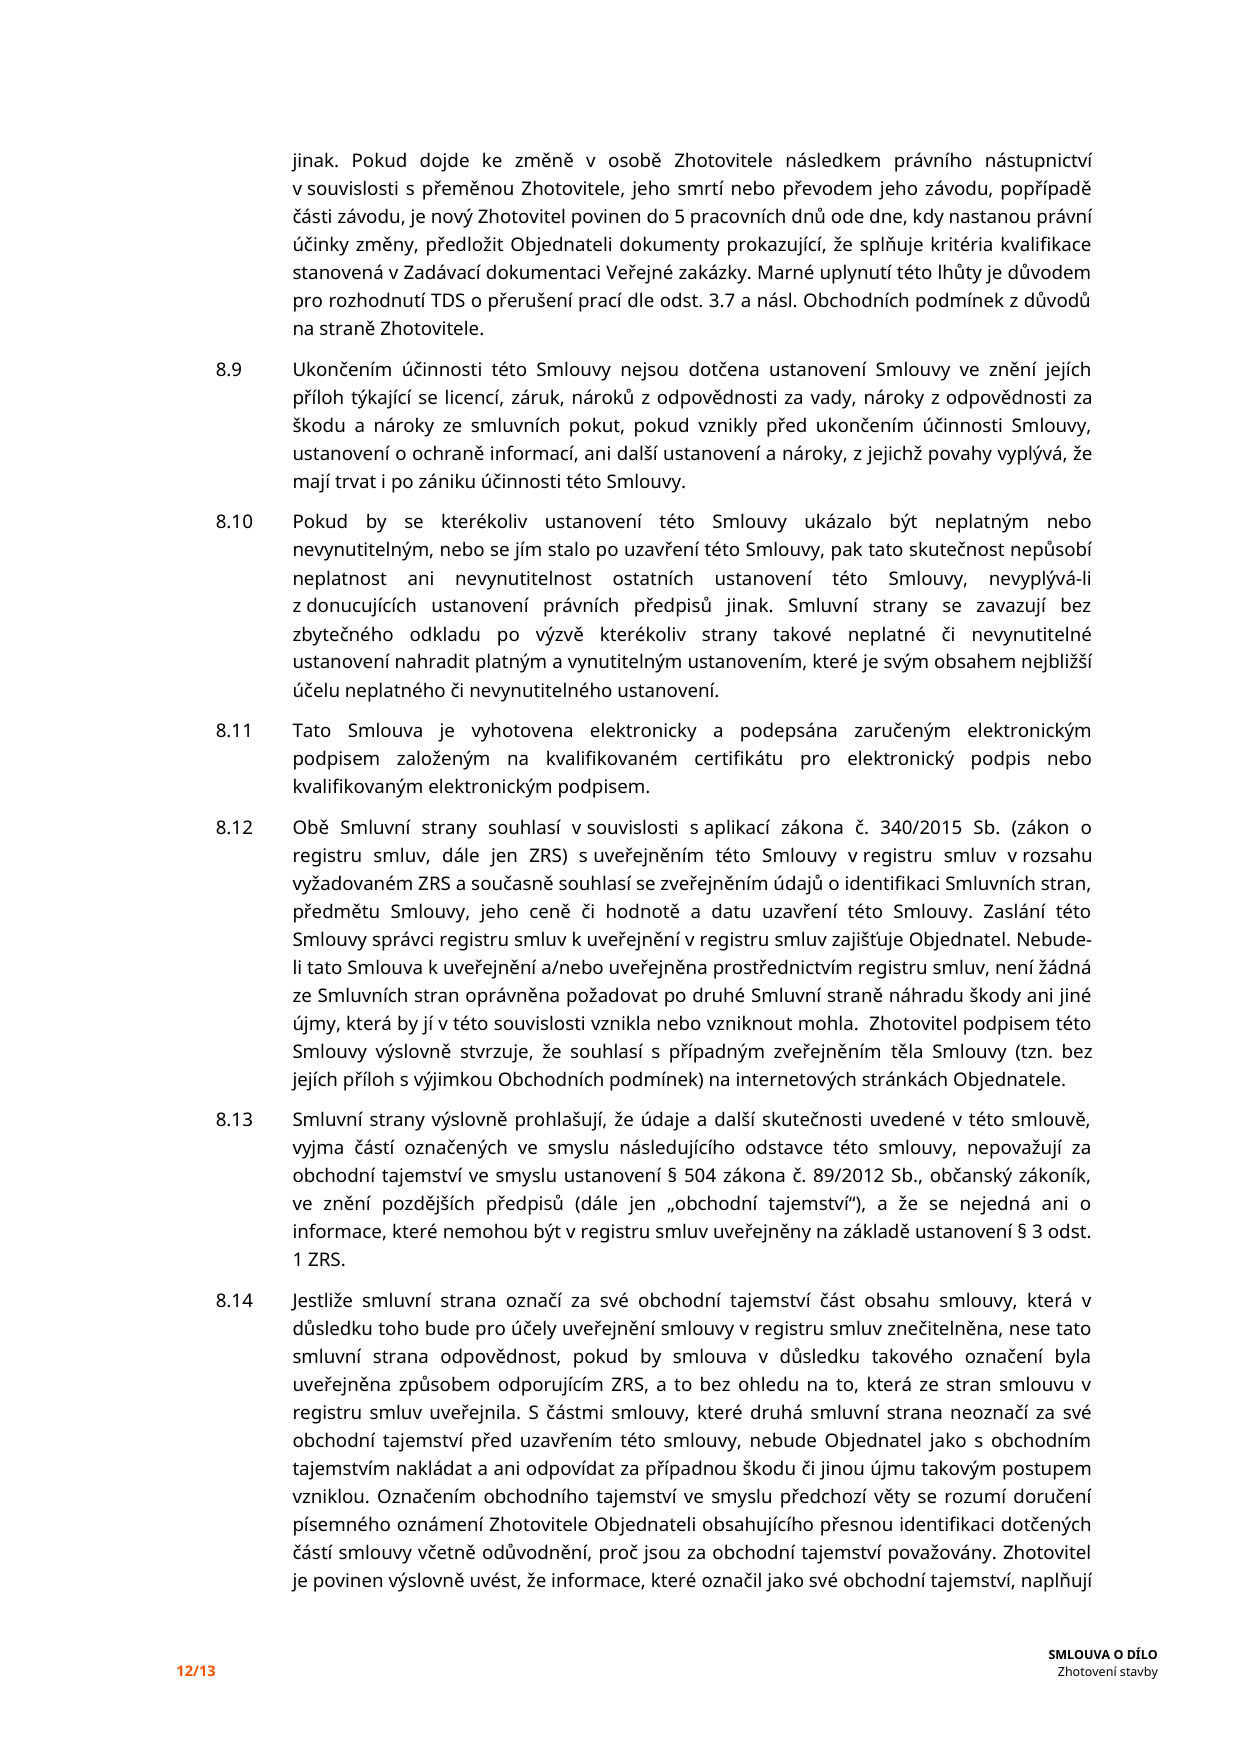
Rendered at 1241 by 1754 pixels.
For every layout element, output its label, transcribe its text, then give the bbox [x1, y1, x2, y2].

text Obě Smluvní strany souhlasí v souvislosti s aplikací zákona č. 340/2015 Sb. (zákon o registru smluv, dále jen ZRS) s uveřejněním této Smlouvy v registru smluv v rozsahu vyžadovaném ZRS a současně souhlasí se zveřejněním údajů o identifikaci Smluvních stran, předmětu Smlouvy, jeho ceně či hodnotě a datu uzavření této Smlouvy. Zaslání této Smlouvy správci registru smluv k uveřejnění v registru smluv zajišťuje Objednatel. Nebude-li tato Smlouva k uveřejnění a/nebo uveřejněna prostřednictvím registru smluv, není žádná ze Smluvních stran oprávněna požadovat po druhé Smluvní straně náhradu škody ani jiné újmy, která by jí v této souvislosti vznikla nebo vzniknout mohla. Zhotovitel podpisem této Smlouvy výslovně stvrzuje, že souhlasí s případným zveřejněním těla Smlouvy (tzn. bez jejích příloh s výjimkou Obchodních podmínek) na internetových stránkách Objednatele. [216, 814, 1093, 1092]
text Pokud by se kterékoliv ustanovení této Smlouvy ukázalo být neplatným nebo nevynutitelným, nebo se jím stalo po uzavření této Smlouvy, pak tato skutečnost nepůsobí neplatnost ani nevynutitelnost ostatních ustanovení této Smlouvy, nevyplývá-li z donucujících ustanovení právních předpisů jinak. Smluvní strany se zavazují bez zbytečného odkladu po výzvě kterékoliv strany takové neplatné či nevynutitelné ustanovení nahradit platným a vynutitelným ustanovením, které je svým obsahem nejbližší účelu neplatného či nevynutitelného ustanovení. [216, 509, 1093, 702]
text Tato Smlouva je vyhotovena elektronicky a podepsána zaručeným elektronickým podpisem založeným na kvalifikovaném certifikátu pro elektronický podpis nebo kvalifikovaným elektronickým podpisem. [216, 717, 1093, 799]
text Smluvní strany výslovně prohlašují, že údaje a další skutečnosti uvedené v této smlouvě, vyjma částí označených ve smyslu následujícího odstavce této smlouvy, nepovažují za obchodní tajemství ve smyslu ustanovení § 504 zákona č. 89/2012 Sb., občanský zákoník, ve znění pozdějších předpisů (dále jen „obchodní tajemství“), a že se nejedná ani o informace, které nemohou být v registru smluv uveřejněny na základě ustanovení § 3 odst. 1 ZRS. [216, 1107, 1093, 1272]
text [216, 147, 1093, 341]
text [216, 1287, 1093, 1593]
text Ukončením účinnosti této Smlouvy nejsou dotčena ustanovení Smlouvy ve znění jejích příloh týkající se licencí, záruk, nároků z odpovědnosti za vady, nároky z odpovědnosti za škodu a nároky ze smluvních pokut, pokud vznikly před ukončením účinnosti Smlouvy, ustanovení o ochraně informací, ani další ustanovení a nároky, z jejichž povahy vyplývá, že mají trvat i po zániku účinnosti této Smlouvy. [216, 356, 1093, 494]
